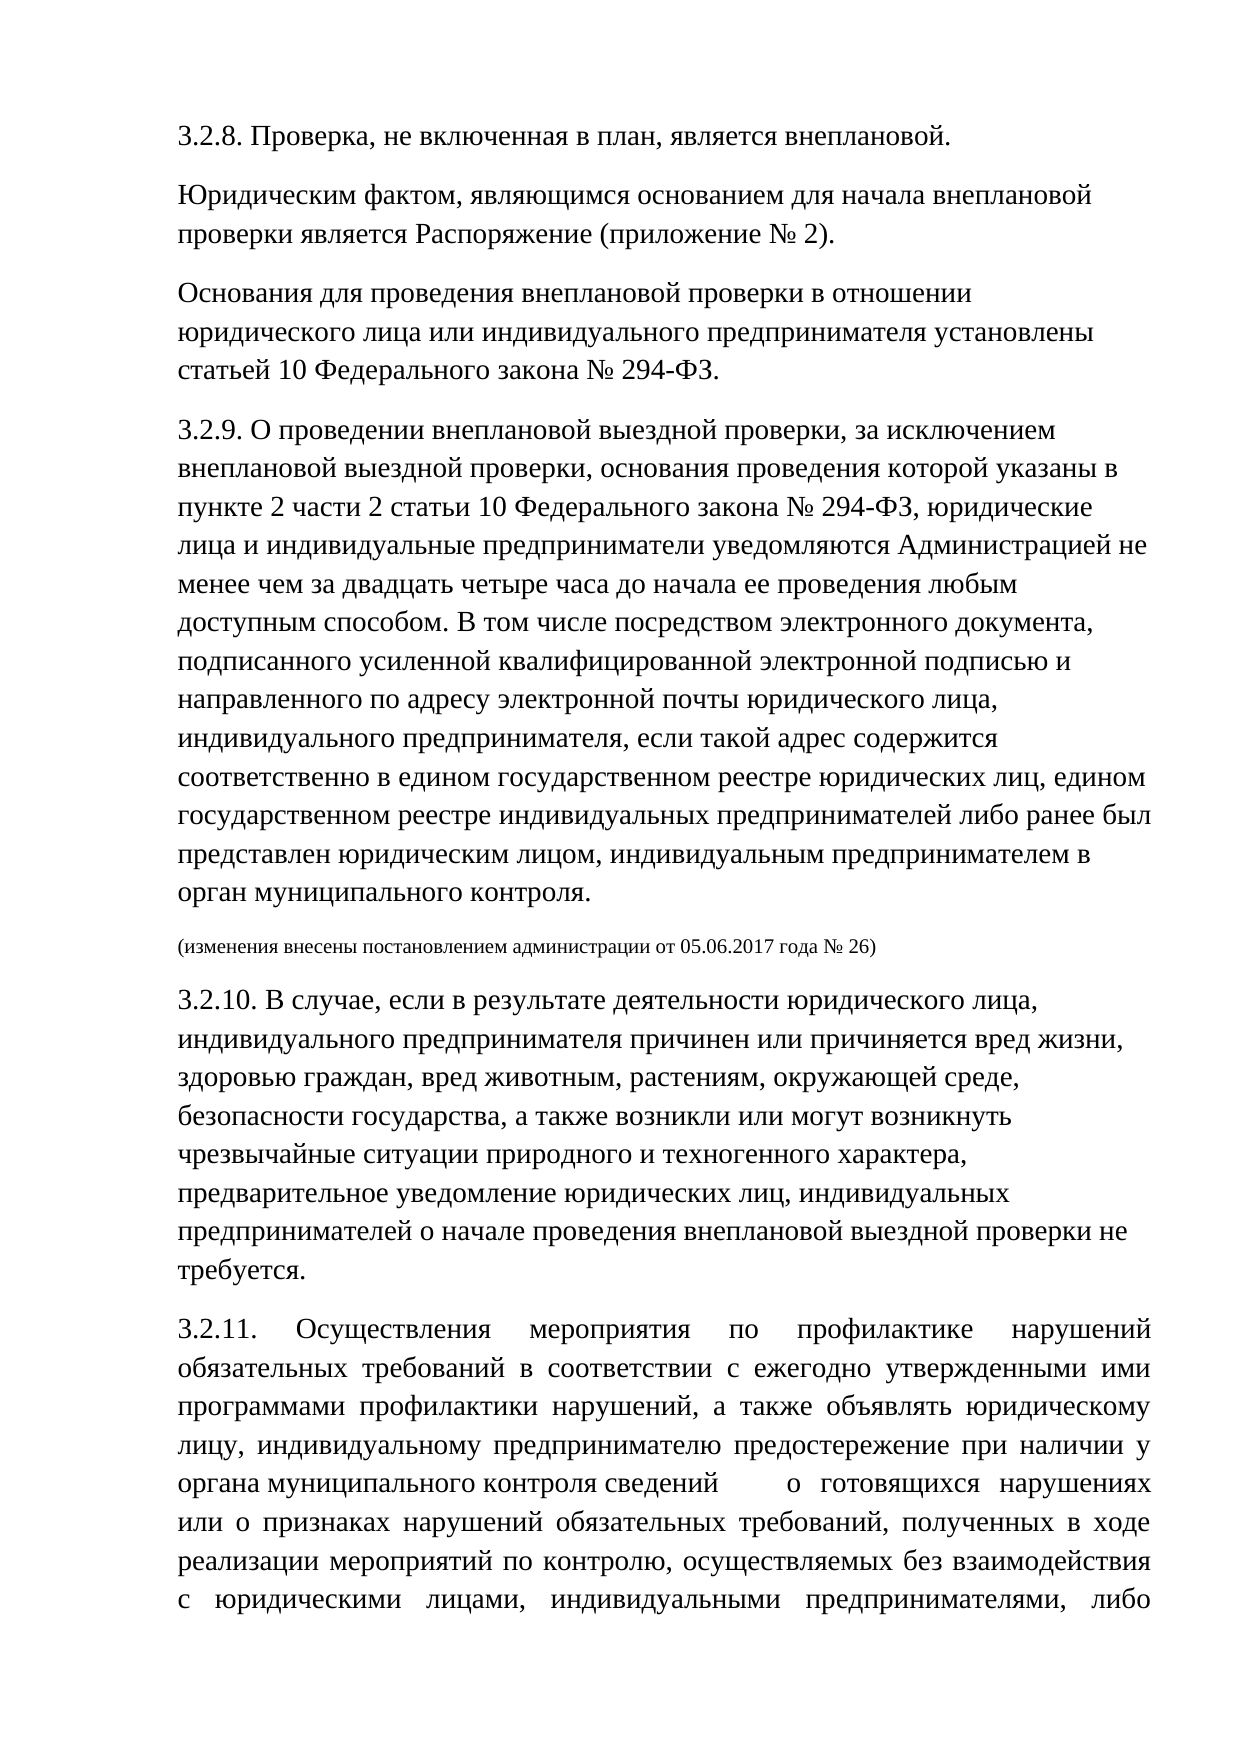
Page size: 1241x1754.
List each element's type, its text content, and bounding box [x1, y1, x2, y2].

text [177, 1311, 1152, 1615]
text 3.2.9. О проведении внеплановой выездной проверки, за исключением внеплановой выездной проверки, основания проведения которой указаны в пункте 2 части 2 статьи 10 Федерального закона № 294-ФЗ, юридические лица и индивидуальные предприниматели уведомляются Администрацией не менее чем за двадцать четыре часа до начала ее проведения любым доступным способом. В том числе посредством электронного документа, подписанного усиленной квалифицированной электронной подписью и направленного по адресу электронной почты юридического лица, индивидуального предпринимателя, если такой адрес содержится соответственно в едином государственном реестре юридических лиц, едином государственном реестре индивидуальных предпринимателей либо ранее был представлен юридическим лицом, индивидуальным предпринимателем в орган муниципального контроля. [177, 412, 1152, 908]
text Основания для проведения внеплановой проверки в отношении юридического лица или индивидуального предпринимателя установлены статьей 10 Федерального закона № 294-ФЗ. [177, 275, 1152, 386]
text Юридическим фактом, являющимся основанием для начала внеплановой проверки является Распоряжение (приложение № 2). [177, 177, 1152, 249]
text 3.2.8. Проверка, не включенная в план, является внеплановой. [177, 118, 1152, 152]
text 3.2.10. В случае, если в результате деятельности юридического лица, индивидуального предпринимателя причинен или причиняется вред жизни, здоровью граждан, вред животным, растениям, окружающей среде, безопасности государства, а также возникли или могут возникнуть чрезвычайные ситуации природного и техногенного характера, предварительное уведомление юридических лиц, индивидуальных предпринимателей о начале проведения внеплановой выездной проверки не требуется. [177, 982, 1152, 1286]
text (изменения внесены постановлением администрации от 05.06.2017 года № 26) [177, 934, 1152, 958]
